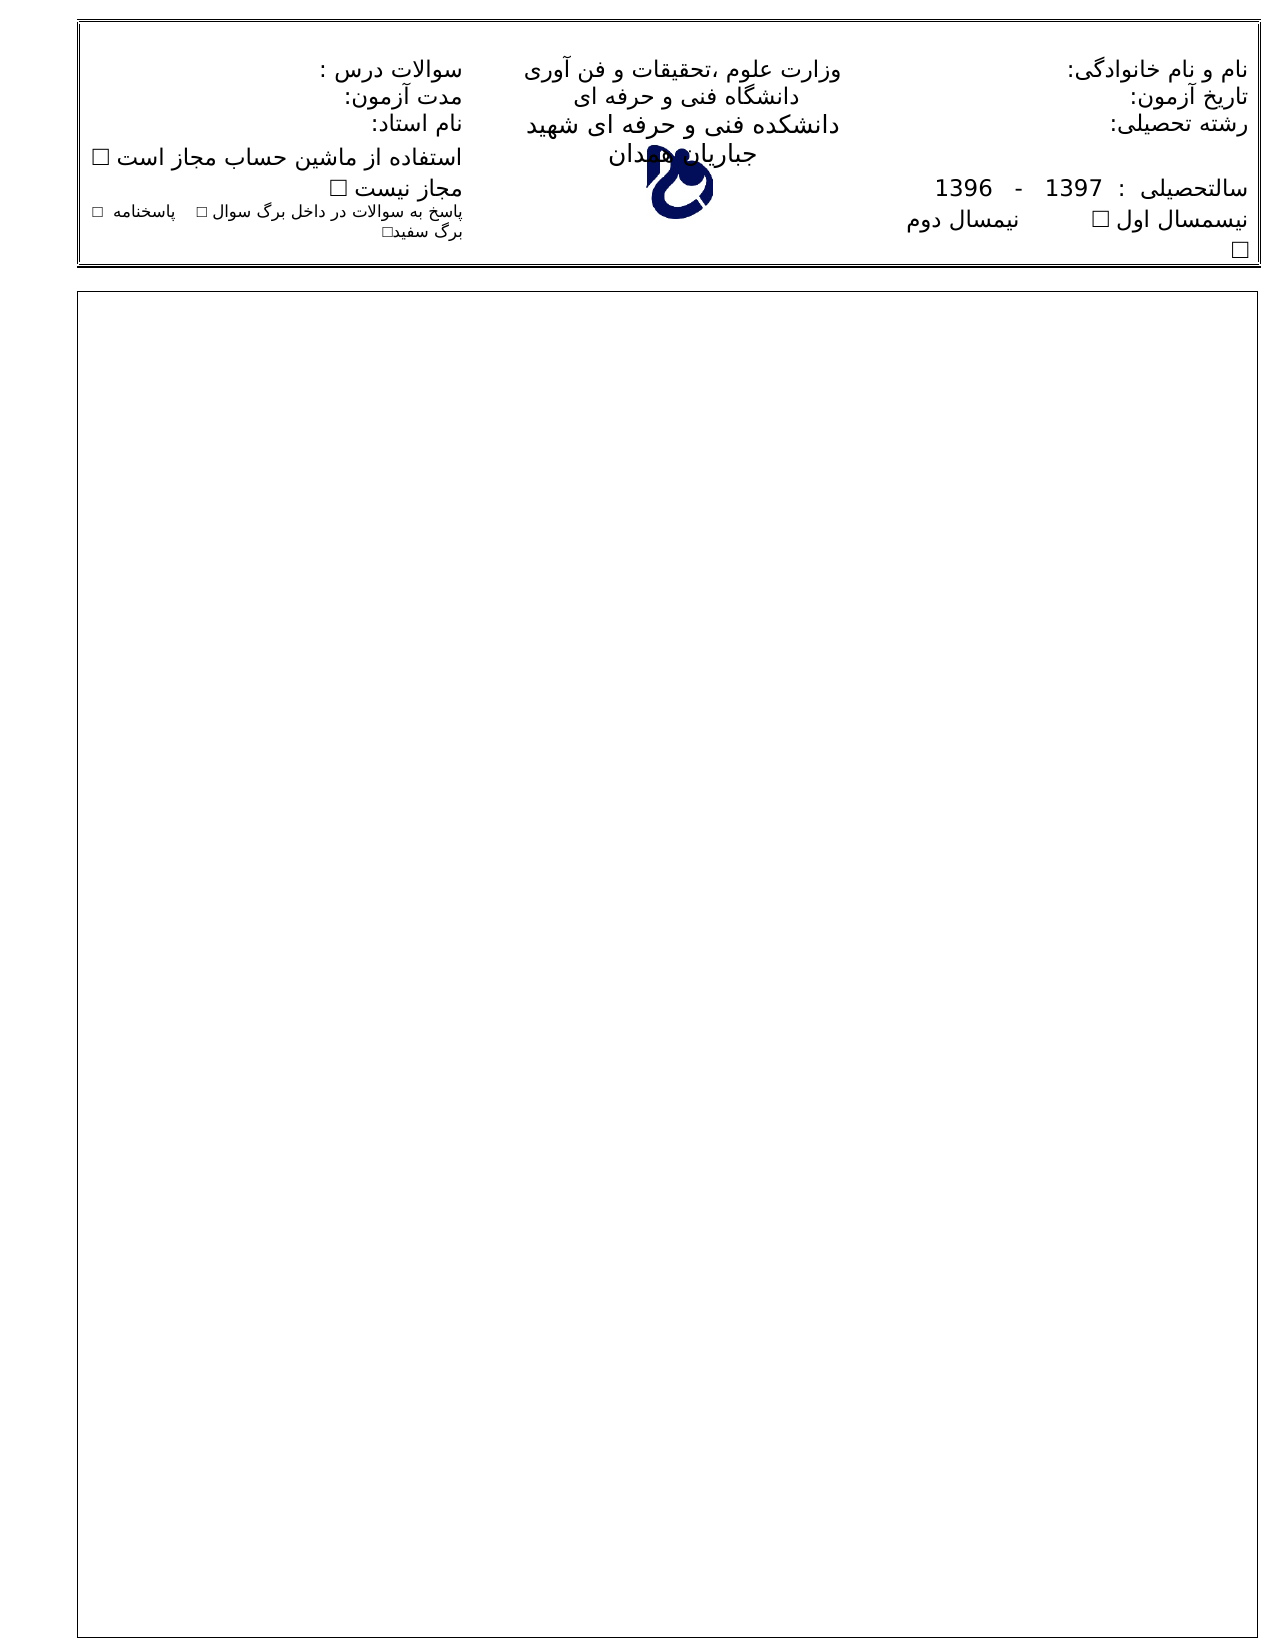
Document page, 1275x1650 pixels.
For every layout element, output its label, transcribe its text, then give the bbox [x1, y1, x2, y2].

table_cell تاریخ آزمون: [892, 83, 1258, 110]
table_cell پاسخ به سوالات در داخل برگ سوال □ پاسخنامه □ برگ سفید□ [79, 202, 474, 264]
table_header وزارت علوم ،تحقیقات و فن آوری [474, 22, 892, 83]
table_cell دانشگاه فنی و حرفه ای [474, 83, 892, 110]
table_cell استفاده از ماشین حساب مجاز است □ مجاز نیست □ [80, 137, 474, 202]
table_header نام و نام خانوادگی: [892, 20, 1260, 83]
table_header سوالات درس : [79, 22, 474, 83]
table_cell سالتحصیلی : 1397 - 1396 [892, 137, 1258, 202]
table_cell دانشکده فنی و حرفه ای شهید جباریان همدان [474, 110, 892, 264]
table_header [78, 292, 1257, 1637]
table_cell نیسمسال اول □ نیمسال دوم □ [892, 202, 1260, 264]
table_cell نام استاد: [80, 110, 474, 137]
table_cell رشته تحصیلی: [892, 110, 1258, 137]
table_cell مدت آزمون: [80, 83, 474, 110]
